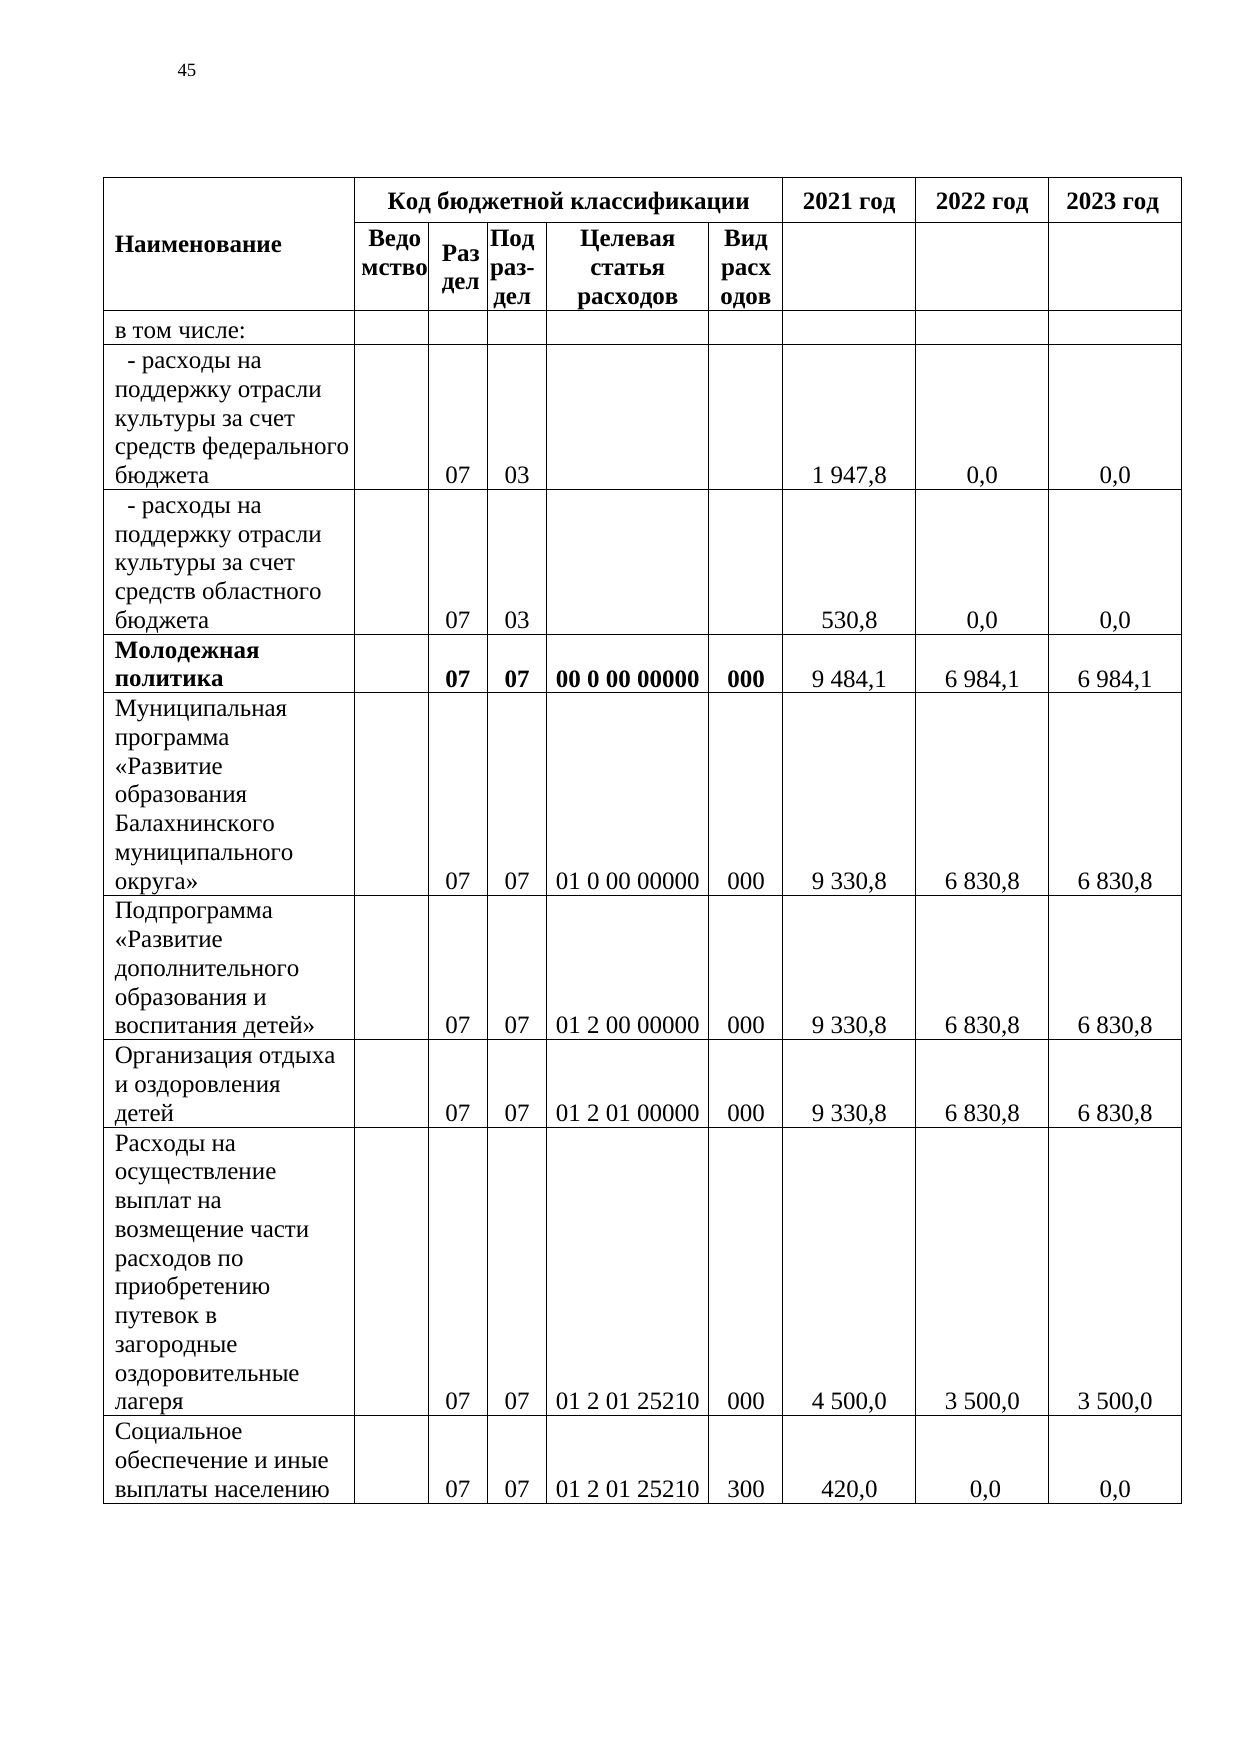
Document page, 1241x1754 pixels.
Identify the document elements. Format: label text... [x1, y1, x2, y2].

table_cell Целевая статья расходов [547, 223, 708, 309]
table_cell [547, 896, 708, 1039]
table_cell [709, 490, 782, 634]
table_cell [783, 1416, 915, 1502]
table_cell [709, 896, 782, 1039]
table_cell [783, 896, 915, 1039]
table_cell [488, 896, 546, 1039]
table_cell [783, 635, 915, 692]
table_header Код бюджетной классификации [355, 178, 782, 222]
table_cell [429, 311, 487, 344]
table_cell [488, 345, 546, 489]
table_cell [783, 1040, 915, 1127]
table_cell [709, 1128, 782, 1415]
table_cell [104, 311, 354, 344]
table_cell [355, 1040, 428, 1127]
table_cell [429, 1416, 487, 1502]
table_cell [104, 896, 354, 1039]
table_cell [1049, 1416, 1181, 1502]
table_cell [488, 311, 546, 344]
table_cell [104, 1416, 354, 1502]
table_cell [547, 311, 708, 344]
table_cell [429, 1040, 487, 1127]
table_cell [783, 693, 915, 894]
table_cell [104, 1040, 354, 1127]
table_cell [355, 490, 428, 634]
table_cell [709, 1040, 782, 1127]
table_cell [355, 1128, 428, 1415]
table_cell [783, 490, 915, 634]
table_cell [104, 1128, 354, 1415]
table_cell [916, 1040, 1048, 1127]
table_cell [916, 223, 1048, 309]
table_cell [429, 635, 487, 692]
table_header 2023 год [1049, 178, 1181, 222]
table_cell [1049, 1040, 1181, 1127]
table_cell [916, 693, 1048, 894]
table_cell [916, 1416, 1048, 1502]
table_cell [1049, 223, 1181, 309]
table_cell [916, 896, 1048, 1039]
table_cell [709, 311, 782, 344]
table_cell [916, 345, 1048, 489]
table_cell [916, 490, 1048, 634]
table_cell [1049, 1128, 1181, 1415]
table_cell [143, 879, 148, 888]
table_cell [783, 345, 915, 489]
table_header 2022 год [916, 178, 1048, 222]
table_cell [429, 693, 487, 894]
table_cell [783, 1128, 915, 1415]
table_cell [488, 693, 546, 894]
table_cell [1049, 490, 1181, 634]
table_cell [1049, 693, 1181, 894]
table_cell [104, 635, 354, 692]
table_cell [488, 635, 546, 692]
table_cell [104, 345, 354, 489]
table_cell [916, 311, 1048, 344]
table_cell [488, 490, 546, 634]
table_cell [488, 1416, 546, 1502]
table_cell Ведо мство [355, 223, 428, 309]
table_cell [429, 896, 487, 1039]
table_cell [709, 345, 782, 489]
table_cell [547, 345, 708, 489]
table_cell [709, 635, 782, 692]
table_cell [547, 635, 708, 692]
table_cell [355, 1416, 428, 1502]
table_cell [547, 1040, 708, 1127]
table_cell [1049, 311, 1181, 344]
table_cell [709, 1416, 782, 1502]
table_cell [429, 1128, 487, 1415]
table_cell [783, 223, 915, 309]
table_cell Раз дел [429, 223, 487, 309]
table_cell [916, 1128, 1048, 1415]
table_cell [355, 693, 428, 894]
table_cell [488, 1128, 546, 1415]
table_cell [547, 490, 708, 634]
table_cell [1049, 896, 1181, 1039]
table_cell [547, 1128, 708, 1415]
table_header 2021 год [783, 178, 915, 222]
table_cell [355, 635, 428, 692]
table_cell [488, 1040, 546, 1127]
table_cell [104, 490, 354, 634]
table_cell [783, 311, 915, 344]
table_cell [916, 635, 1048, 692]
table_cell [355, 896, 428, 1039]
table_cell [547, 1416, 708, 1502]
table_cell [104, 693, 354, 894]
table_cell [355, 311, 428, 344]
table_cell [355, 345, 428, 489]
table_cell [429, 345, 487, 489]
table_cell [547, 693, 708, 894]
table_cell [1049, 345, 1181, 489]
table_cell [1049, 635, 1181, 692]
table_header Наименование [104, 178, 354, 309]
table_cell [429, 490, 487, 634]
table_cell Вид расходов [709, 223, 782, 309]
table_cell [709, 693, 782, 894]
table_cell Подраз-дел [488, 223, 546, 309]
